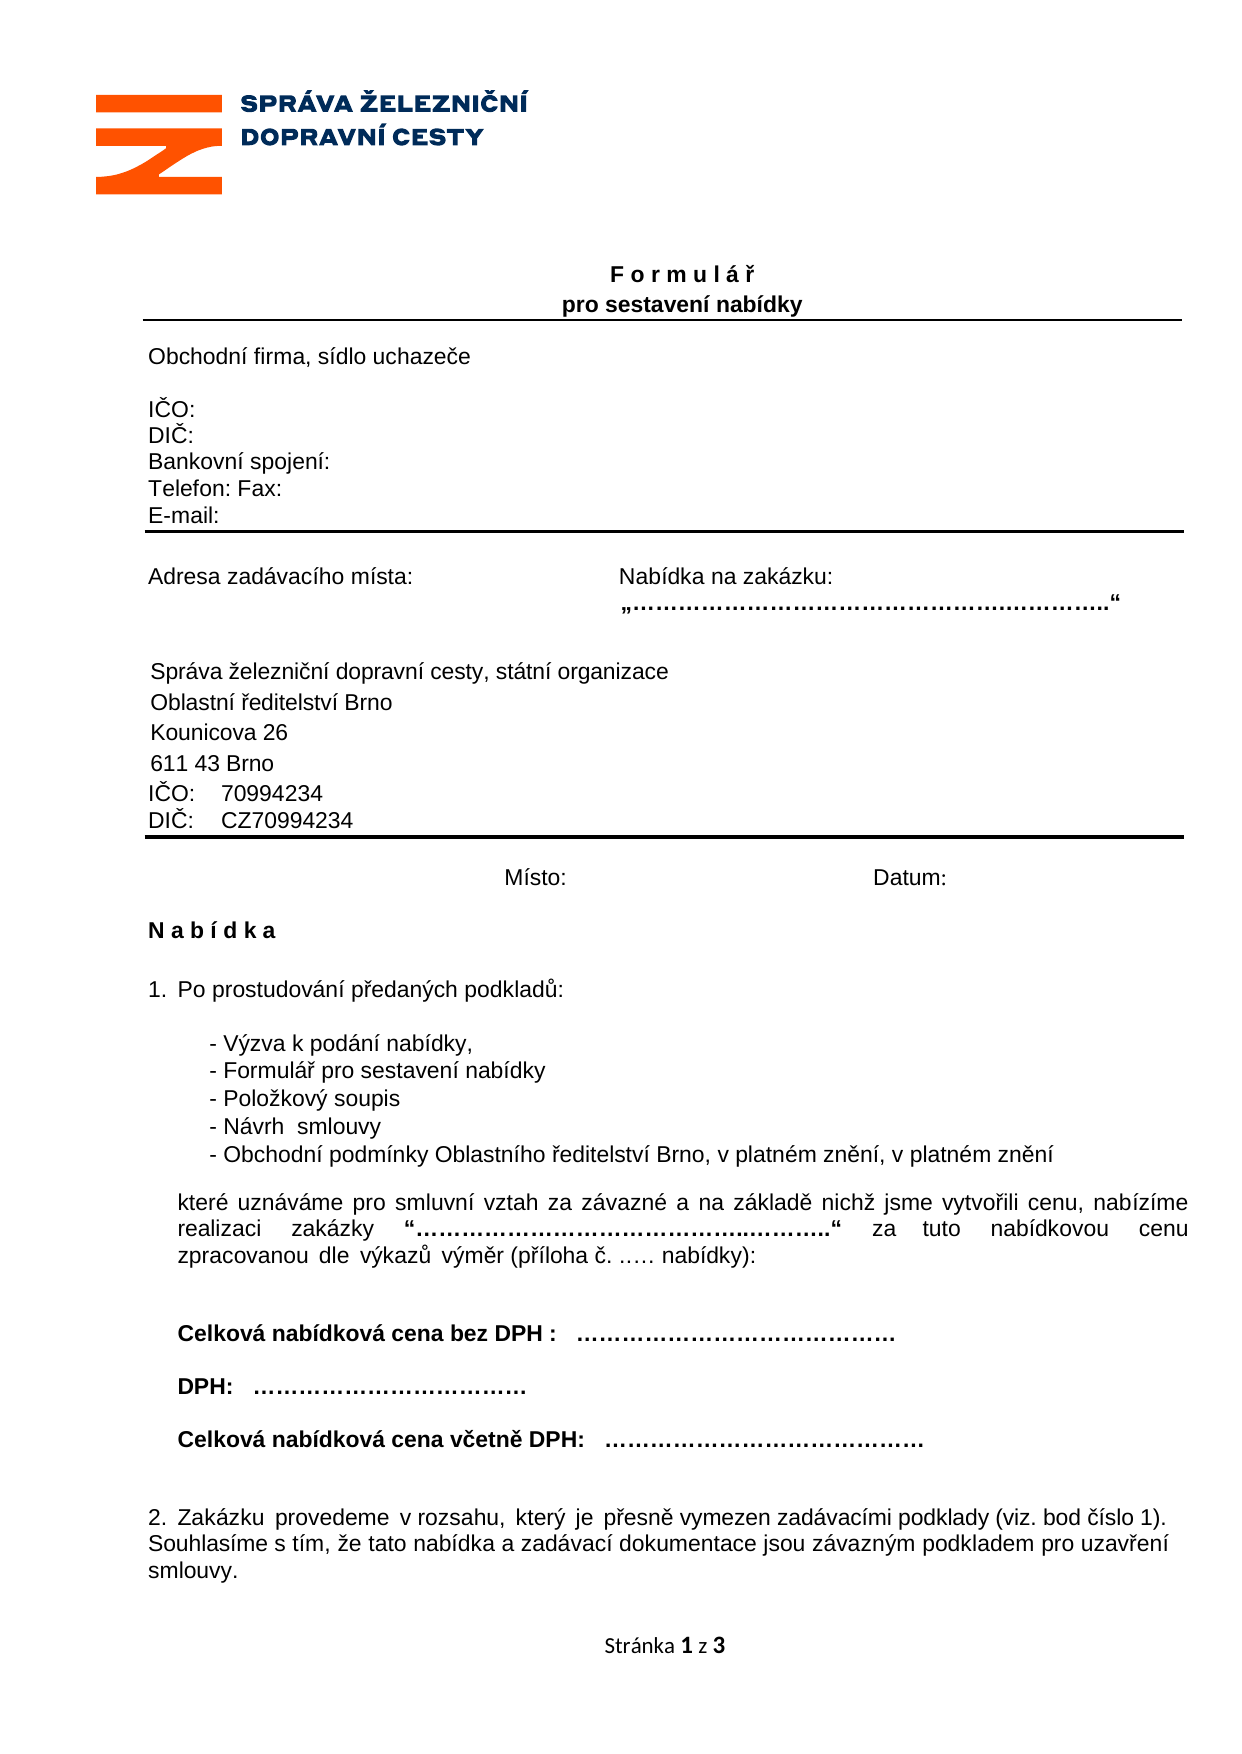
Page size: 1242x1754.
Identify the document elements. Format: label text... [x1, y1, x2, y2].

text Telefon: Fax: [148, 476, 960, 502]
text Celková nabídková cena včetně DPH: …………………………………… [177, 1426, 1184, 1452]
text Správa železniční dopravní cesty, státní organizace [135, 658, 1194, 684]
text - Položkový soupis [135, 1085, 1194, 1112]
text 1. Po prostudování předaných podkladů: [148, 976, 1196, 1002]
text IČO: 70994234 [148, 780, 1196, 807]
text DIČ: [148, 423, 923, 449]
text Bankovní spojení: [148, 449, 1196, 475]
text Obchodní firma, sídlo uchazeče [148, 343, 1202, 370]
text IČO: [148, 397, 1242, 423]
text E-mail: [148, 502, 858, 528]
text Celková nabídková cena bez DPH : …………………………………… [177, 1320, 1184, 1347]
text Adresa zadávacího místa: Nabídka na zakázku: [148, 563, 1196, 590]
text - Výzva k podání nabídky, [135, 1030, 1194, 1056]
text DPH: ……………………………… [177, 1373, 1184, 1399]
text které uznáváme pro smluvní vztah za závazné a na základě nichž jsme vytvořili cenu, nabízíme realizaci zakázky “……………………………………..………..“ za tuto nabídkovou cenu zpracovanou dle výkazů výměr (příloha č. ..… nabídky): [177, 1189, 1189, 1268]
text Oblastní ředitelství Brno [135, 689, 1194, 715]
text pro sestavení nabídky [180, 291, 1184, 317]
text 2. Zakázku provedeme v rozsahu, který je přesně vymezen zadávacími podklady (viz. bod číslo 1). Souhlasíme s tím, že tato nabídka a zadávací dokumentace jsou závazným podkladem pro uzavření smlouvy. [148, 1504, 1196, 1583]
text DIČ: CZ70994234 [148, 807, 1196, 833]
text 611 43 Brno [135, 750, 1194, 776]
text Místo: Datum: [430, 862, 1194, 891]
text - Návrh smlouvy [135, 1113, 1194, 1139]
text Kounicova 26 [135, 719, 1194, 746]
text - Formulář pro sestavení nabídky [135, 1057, 1194, 1084]
text - Obchodní podmínky Oblastního ředitelství Brno, v platném znění, v platném znění [135, 1141, 1194, 1167]
text F o r m u l á ř [180, 261, 1184, 287]
text „………………………………………….…………..“ [620, 590, 1196, 616]
text N a b í d k a [148, 917, 1201, 942]
